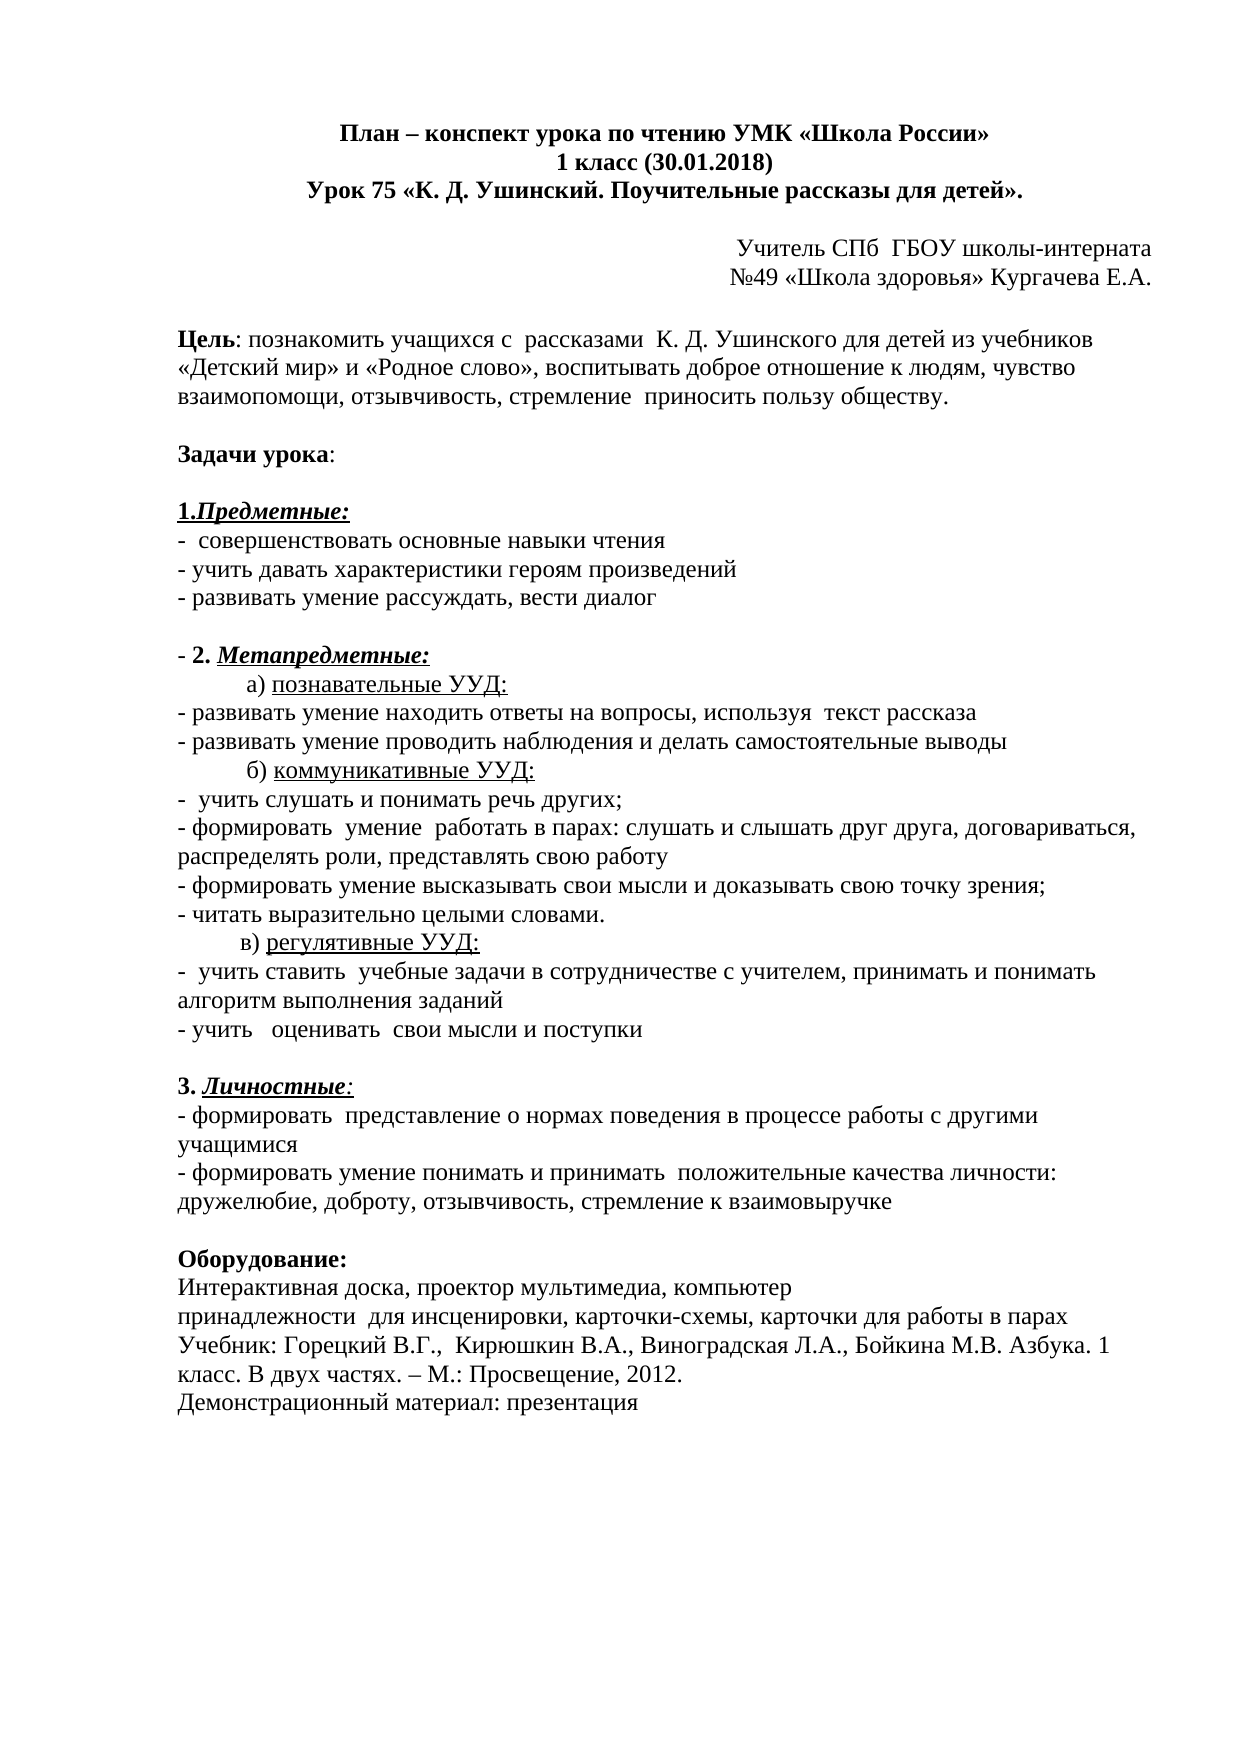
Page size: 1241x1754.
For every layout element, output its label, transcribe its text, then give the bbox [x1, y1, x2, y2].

text №49 «Школа здоровья» Кургачева Е.А. [177, 262, 1152, 291]
text Учитель СПб ГБОУ школы-интерната [177, 233, 1152, 262]
text Демонстрационный материал: презентация [177, 1387, 1152, 1416]
text Оборудование: [177, 1244, 1152, 1272]
text Учебник: Горецкий В.Г., Кирюшкин В.А., Виноградская Л.А., Бойкина М.В. Азбука. 1 класс. В двух частях. – М.: Просвещение, 2012. [177, 1330, 1152, 1387]
text План – конспект урока по чтению УМК «Школа России» [177, 118, 1152, 147]
text - развивать умение находить ответы на вопросы, используя текст рассказа [177, 697, 1152, 726]
text б) коммуникативные УУД: [177, 755, 1152, 784]
text - совершенствовать основные навыки чтения [177, 525, 1152, 554]
text - учить ставить учебные задачи в сотрудничестве с учителем, принимать и понимать алгоритм выполнения заданий [177, 956, 1152, 1014]
text - читать выразительно целыми словами. [177, 899, 1152, 927]
text - формировать умение понимать и принимать положительные качества личности: дружелюбие, доброту, отзывчивость, стремление к взаимовыручке [177, 1157, 1152, 1215]
text Цель: познакомить учащихся с рассказами К. Д. Ушинского для детей из учебников «Детский мир» и «Родное слово», воспитывать доброе отношение к людям, чувство взаимопомощи, отзывчивость, стремление приносить пользу обществу. [177, 324, 1152, 410]
text - формировать умение работать в парах: слушать и слышать друг друга, договариваться, распределять роли, представлять свою работу [177, 812, 1152, 870]
text - развивать умение проводить наблюдения и делать самостоятельные выводы [177, 726, 1152, 755]
text - формировать представление о нормах поведения в процессе работы с другими учащимися [177, 1100, 1152, 1157]
text - 2. Метапредметные: [177, 640, 1152, 669]
text Интерактивная доска, проектор мультимедиа, компьютер [177, 1272, 1152, 1301]
text - развивать умение рассуждать, вести диалог [177, 582, 1152, 611]
text а) познавательные УУД: [177, 669, 1152, 697]
text - учить давать характеристики героям произведений [177, 554, 1152, 582]
text 1 класс (30.01.2018) [177, 147, 1152, 176]
text - формировать умение высказывать свои мысли и доказывать свою точку зрения; [177, 870, 1152, 899]
text 3. Личностные: [177, 1071, 1152, 1100]
text Урок 75 «К. Д. Ушинский. Поучительные рассказы для детей». [177, 176, 1152, 204]
text принадлежности для инсценировки, карточки-схемы, карточки для работы в парах [177, 1301, 1152, 1330]
text в) регулятивные УУД: [177, 927, 1152, 956]
text - учить оценивать свои мысли и поступки [177, 1014, 1152, 1042]
text Задачи урока: [177, 439, 1152, 467]
text - учить слушать и понимать речь других; [177, 784, 1152, 812]
text 1.Предметные: [177, 496, 1152, 525]
